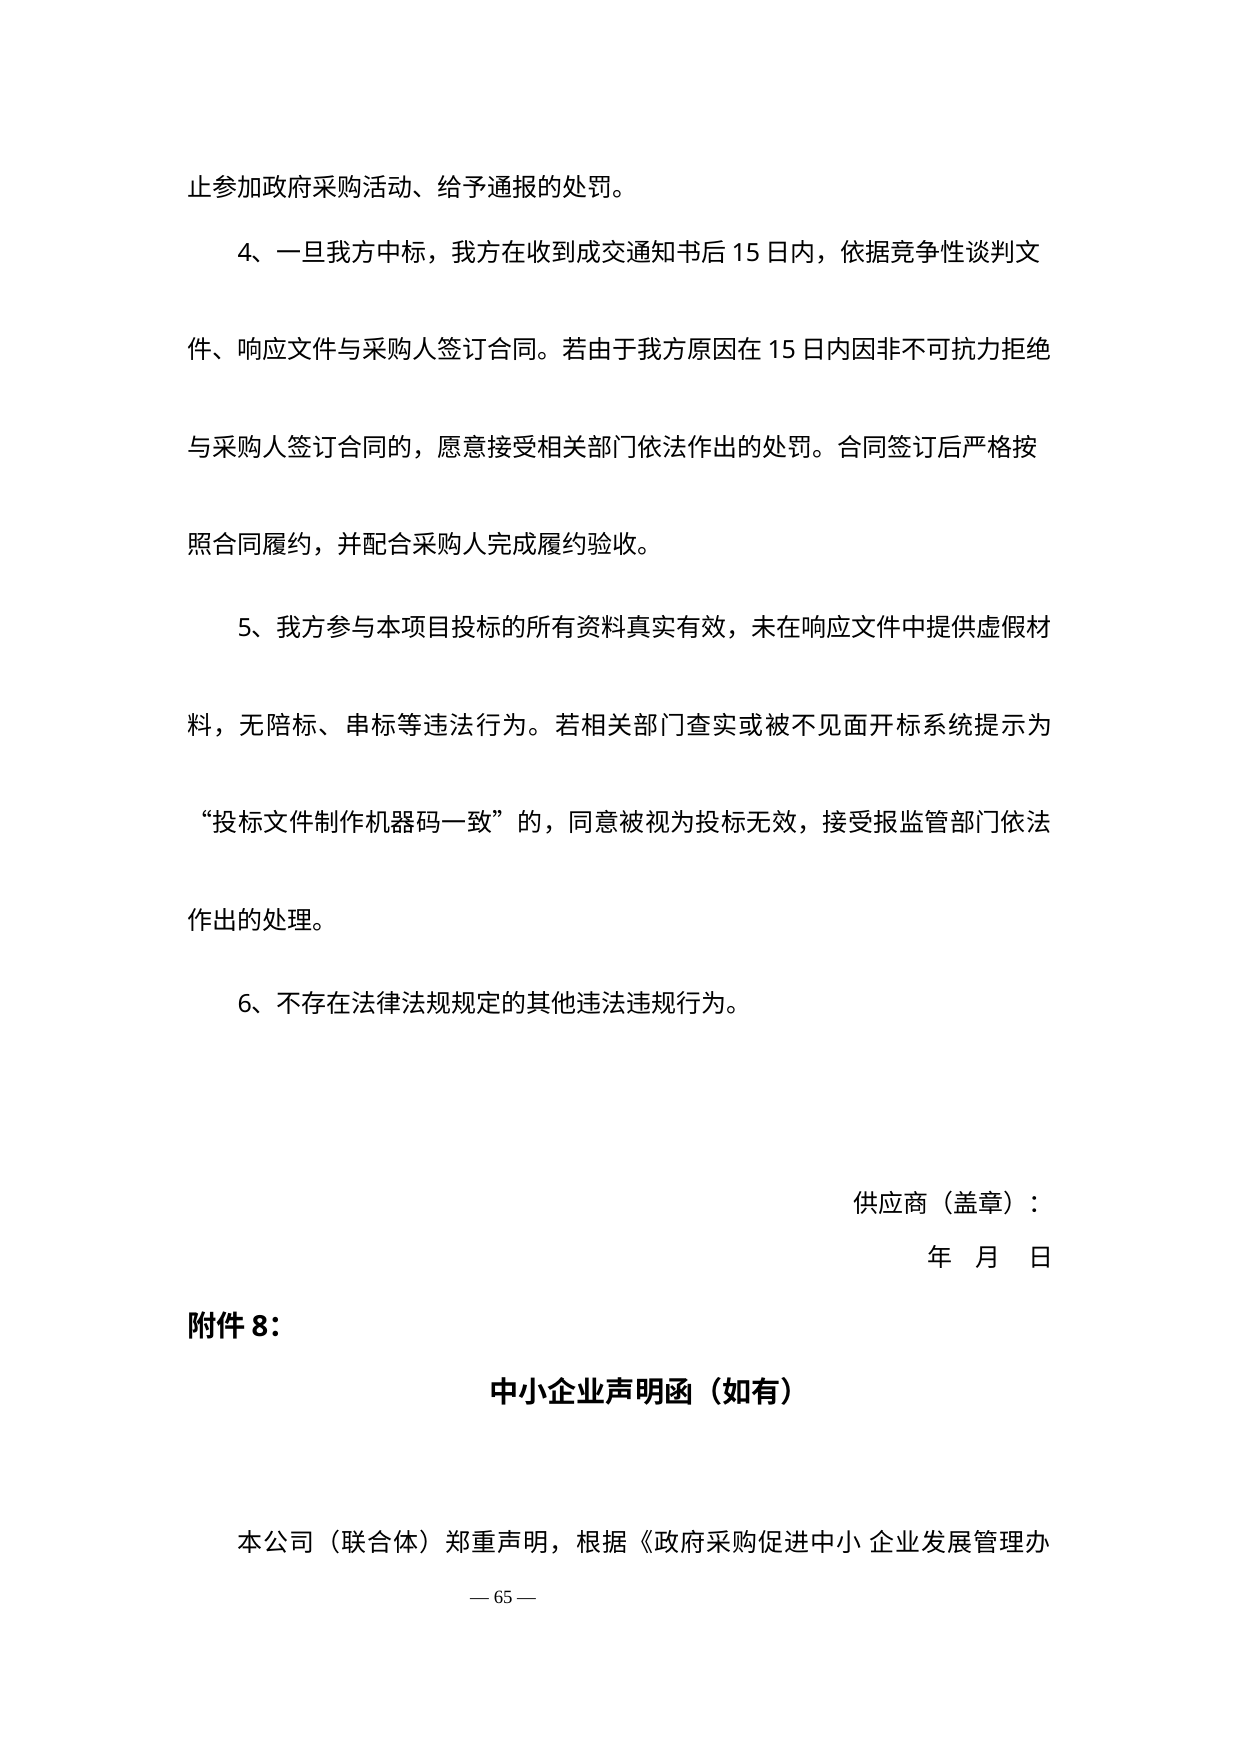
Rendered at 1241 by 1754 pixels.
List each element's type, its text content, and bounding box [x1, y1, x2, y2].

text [187, 1508, 1053, 1573]
text 年 月 日 [187, 1237, 1053, 1274]
text 中小企业声明函（如有） [187, 1357, 1053, 1422]
text 6、不存在法律法规规定的其他违法违规行为。 [187, 969, 1053, 1034]
text 附件8： [187, 1292, 1053, 1357]
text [187, 153, 1053, 218]
text 5、我方参与本项目投标的所有资料真实有效，未在响应文件中提供虚假材料，无陪标、串标等违法行为。若相关部门查实或被不见面开标系统提示为“投标文件制作机器码一致”的，同意被视为投标无效，接受报监管部门依法作出的处理。 [187, 593, 1053, 951]
text 供应商（盖章）： [187, 1183, 1053, 1219]
text 4、一旦我方中标，我方在收到成交通知书后15日内，依据竞争性谈判文件、响应文件与采购人签订合同。若由于我方原因在15日内因非不可抗力拒绝与采购人签订合同的，愿意接受相关部门依法作出的处罚。合同签订后严格按照合同履约，并配合采购人完成履约验收。 [187, 218, 1053, 575]
